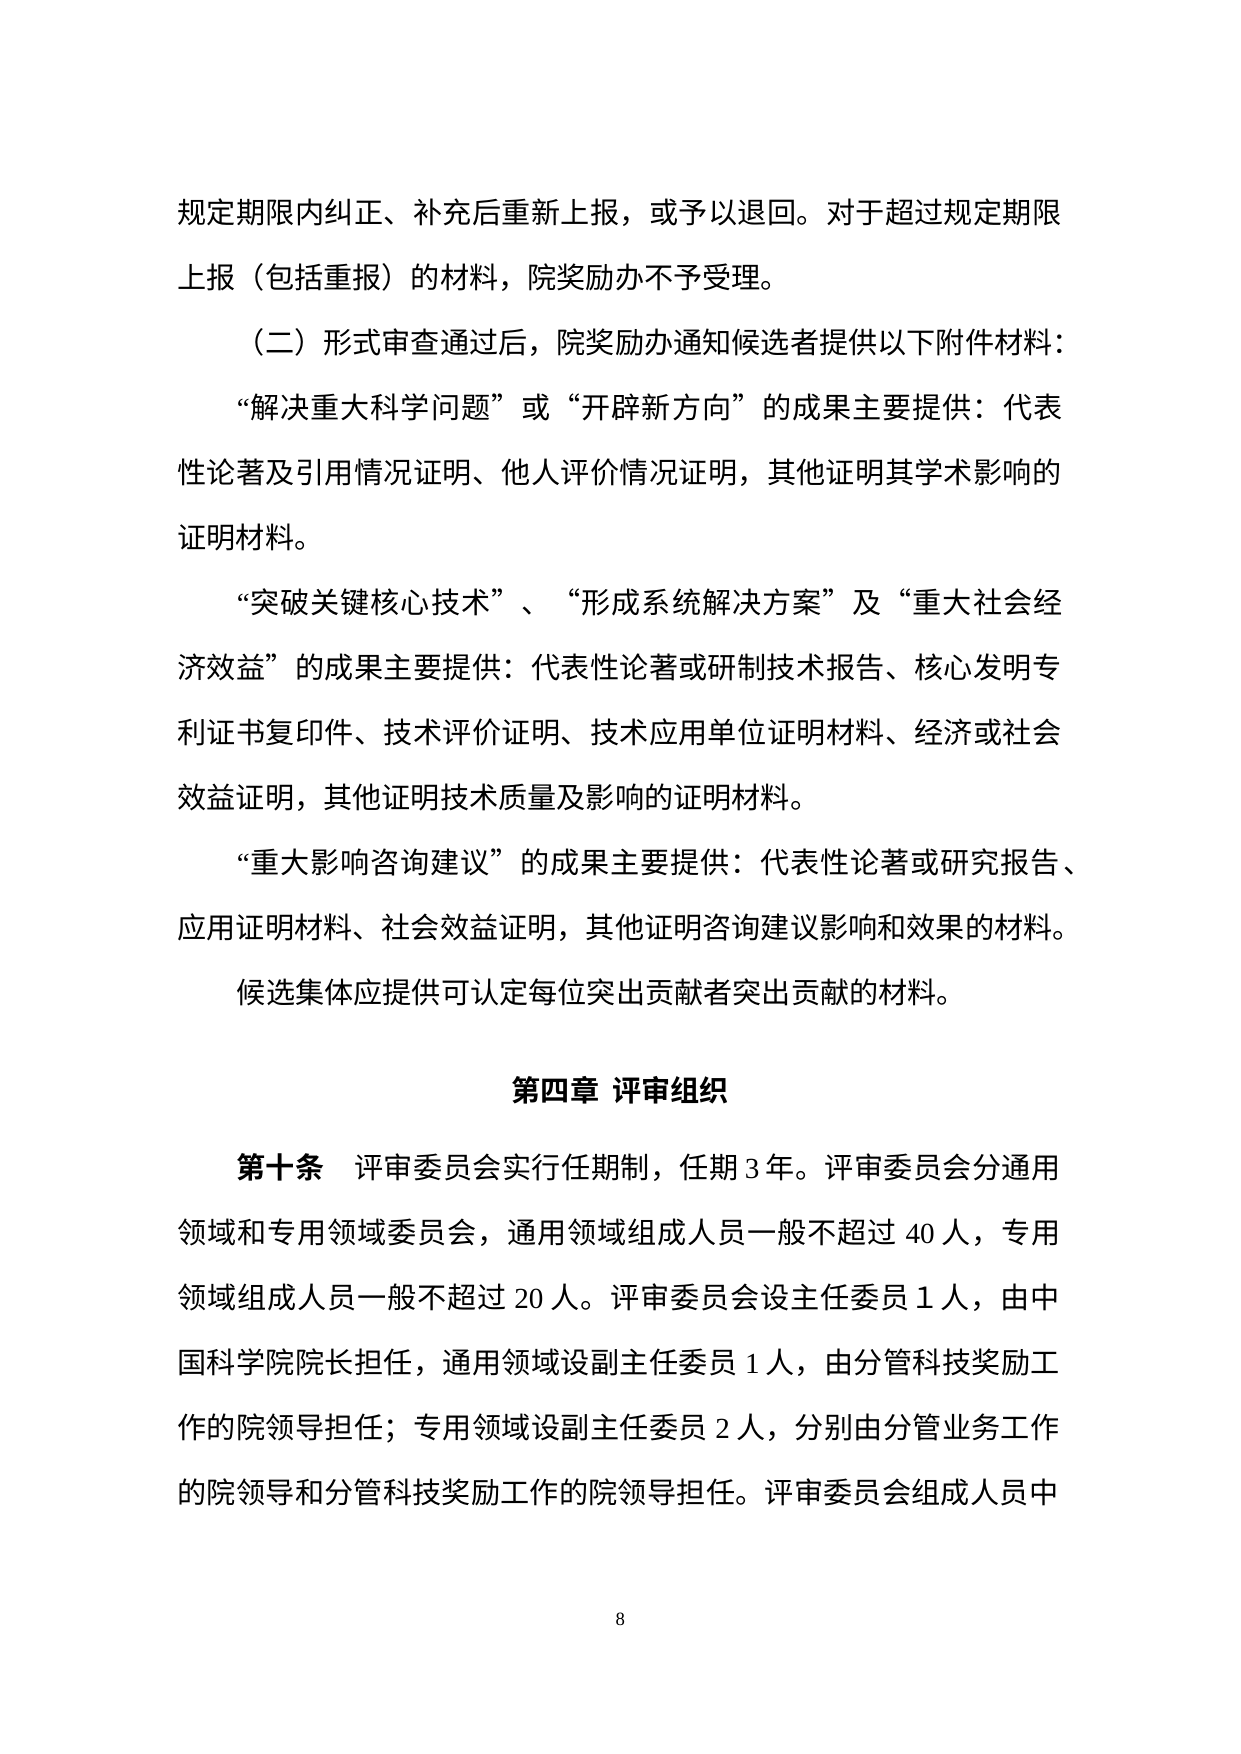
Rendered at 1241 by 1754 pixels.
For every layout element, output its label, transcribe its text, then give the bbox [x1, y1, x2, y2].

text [177, 178, 1063, 308]
text “重大影响咨询建议”的成果主要提供：代表性论著或研究报告、应用证明材料、社会效益证明，其他证明咨询建议影响和效果的材料。 [177, 828, 1063, 958]
text （二）形式审查通过后，院奖励办通知候选者提供以下附件材料： [177, 308, 1063, 373]
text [177, 1133, 1061, 1523]
text 第四章 评审组织 [177, 1056, 1063, 1121]
text “解决重大科学问题”或“开辟新方向”的成果主要提供：代表性论著及引用情况证明、他人评价情况证明，其他证明其学术影响的证明材料。 [177, 373, 1063, 568]
text 候选集体应提供可认定每位突出贡献者突出贡献的材料。 [177, 958, 1063, 1023]
text “突破关键核心技术”、“形成系统解决方案”及“重大社会经济效益”的成果主要提供：代表性论著或研制技术报告、核心发明专利证书复印件、技术评价证明、技术应用单位证明材料、经济或社会效益证明，其他证明技术质量及影响的证明材料。 [177, 568, 1063, 828]
